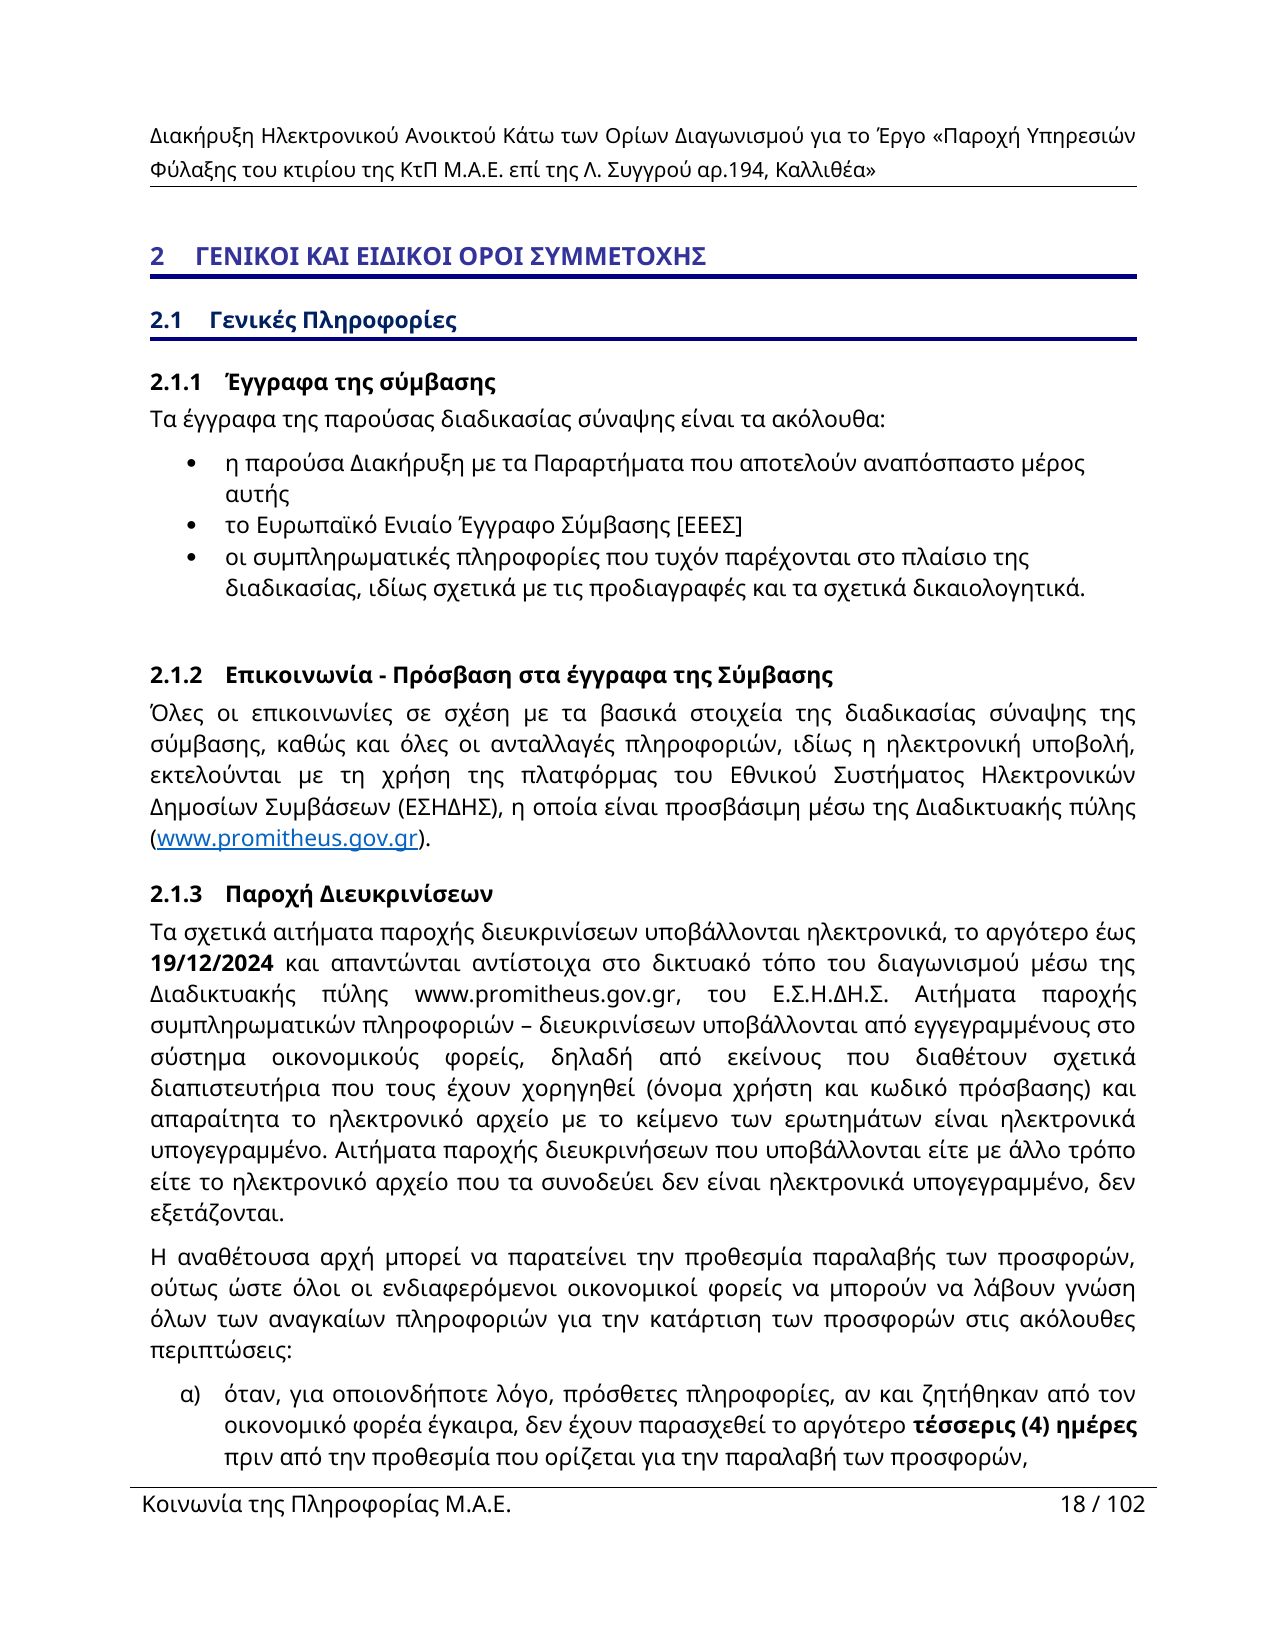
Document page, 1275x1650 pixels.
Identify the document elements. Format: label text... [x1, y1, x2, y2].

list η παρούσα Διακήρυξη με τα Παραρτήματα που αποτελούν αναπόσπαστο μέρος αυτής [187, 447, 1137, 509]
text Όλες οι επικοινωνίες σε σχέση με τα βασικά στοιχεία της διαδικασίας σύναψης της σύμβασης, καθώς και όλες οι ανταλλαγές πληροφοριών, ιδίως η ηλεκτρονική υποβολή, εκτελούνται με τη χρήση της πλατφόρμας του Εθνικού Συστήματος Ηλεκτρονικών Δημοσίων Συμβάσεων (ΕΣΗΔΗΣ), η οποία είναι προσβάσιμη μέσω της Διαδικτυακής πύλης (www.promitheus.gov.gr). [150, 697, 1137, 853]
list το Ευρωπαϊκό Ενιαίο Έγγραφο Σύμβασης [ΕΕΕΣ] [187, 509, 1137, 541]
subtitle 2.1 Γενικές Πληροφορίες [150, 304, 1137, 337]
subtitle Παροχή Διευκρινίσεων [150, 878, 1137, 909]
subtitle Επικοινωνία - Πρόσβαση στα έγγραφα της Σύμβασης [150, 659, 1137, 691]
text α) όταν, για οποιονδήποτε λόγο, πρόσθετες πληροφορίες, αν και ζητήθηκαν από τον οικονομικό φορέα έγκαιρα, δεν έχουν παρασχεθεί το αργότερο τέσσερις (4) ημέρες πριν από την προθεσμία που ορίζεται για την παραλαβή των προσφορών, [179, 1378, 1137, 1472]
subtitle ΓΕΝΙΚΟΙ ΚΑΙ ΕΙΔΙΚΟΙ ΟΡΟΙ ΣΥΜΜΕΤΟΧΗΣ [150, 238, 1137, 274]
list οι συμπληρωματικές πληροφορίες που τυχόν παρέχονται στο πλαίσιο της διαδικασίας, ιδίως σχετικά με τις προδιαγραφές και τα σχετικά δικαιολογητικά. [187, 541, 1137, 603]
text Η αναθέτουσα αρχή μπορεί να παρατείνει την προθεσμία παραλαβής των προσφορών, ούτως ώστε όλοι οι ενδιαφερόμενοι οικονομικοί φορείς να μπορούν να λάβουν γνώση όλων των αναγκαίων πληροφοριών για την κατάρτιση των προσφορών στις ακόλουθες περιπτώσεις: [150, 1241, 1137, 1366]
text Τα έγγραφα της παρούσας διαδικασίας σύναψης είναι τα ακόλουθα: [150, 403, 1137, 434]
subtitle Έγγραφα της σύμβασης [150, 366, 1137, 397]
text Τα σχετικά αιτήματα παροχής διευκρινίσεων υποβάλλονται ηλεκτρονικά, το αργότερο έως 19/12/2024 και απαντώνται αντίστοιχα στο δικτυακό τόπο του διαγωνισμού μέσω της Διαδικτυακής πύλης www.promitheus.gov.gr, του Ε.Σ.Η.ΔΗ.Σ. Αιτήματα παροχής συμπληρωματικών πληροφοριών – διευκρινίσεων υποβάλλονται από εγγεγραμμένους στο σύστημα οικονομικούς φορείς, δηλαδή από εκείνους που διαθέτουν σχετικά διαπιστευτήρια που τους έχουν χορηγηθεί (όνομα χρήστη και κωδικό πρόσβασης) και απαραίτητα το ηλεκτρονικό αρχείο με το κείμενο των ερωτημάτων είναι ηλεκτρονικά υπογεγραμμένο. Αιτήματα παροχής διευκρινήσεων που υποβάλλονται είτε με άλλο τρόπο είτε το ηλεκτρονικό αρχείο που τα συνοδεύει δεν είναι ηλεκτρονικά υπογεγραμμένο, δεν εξετάζονται. [150, 916, 1137, 1228]
